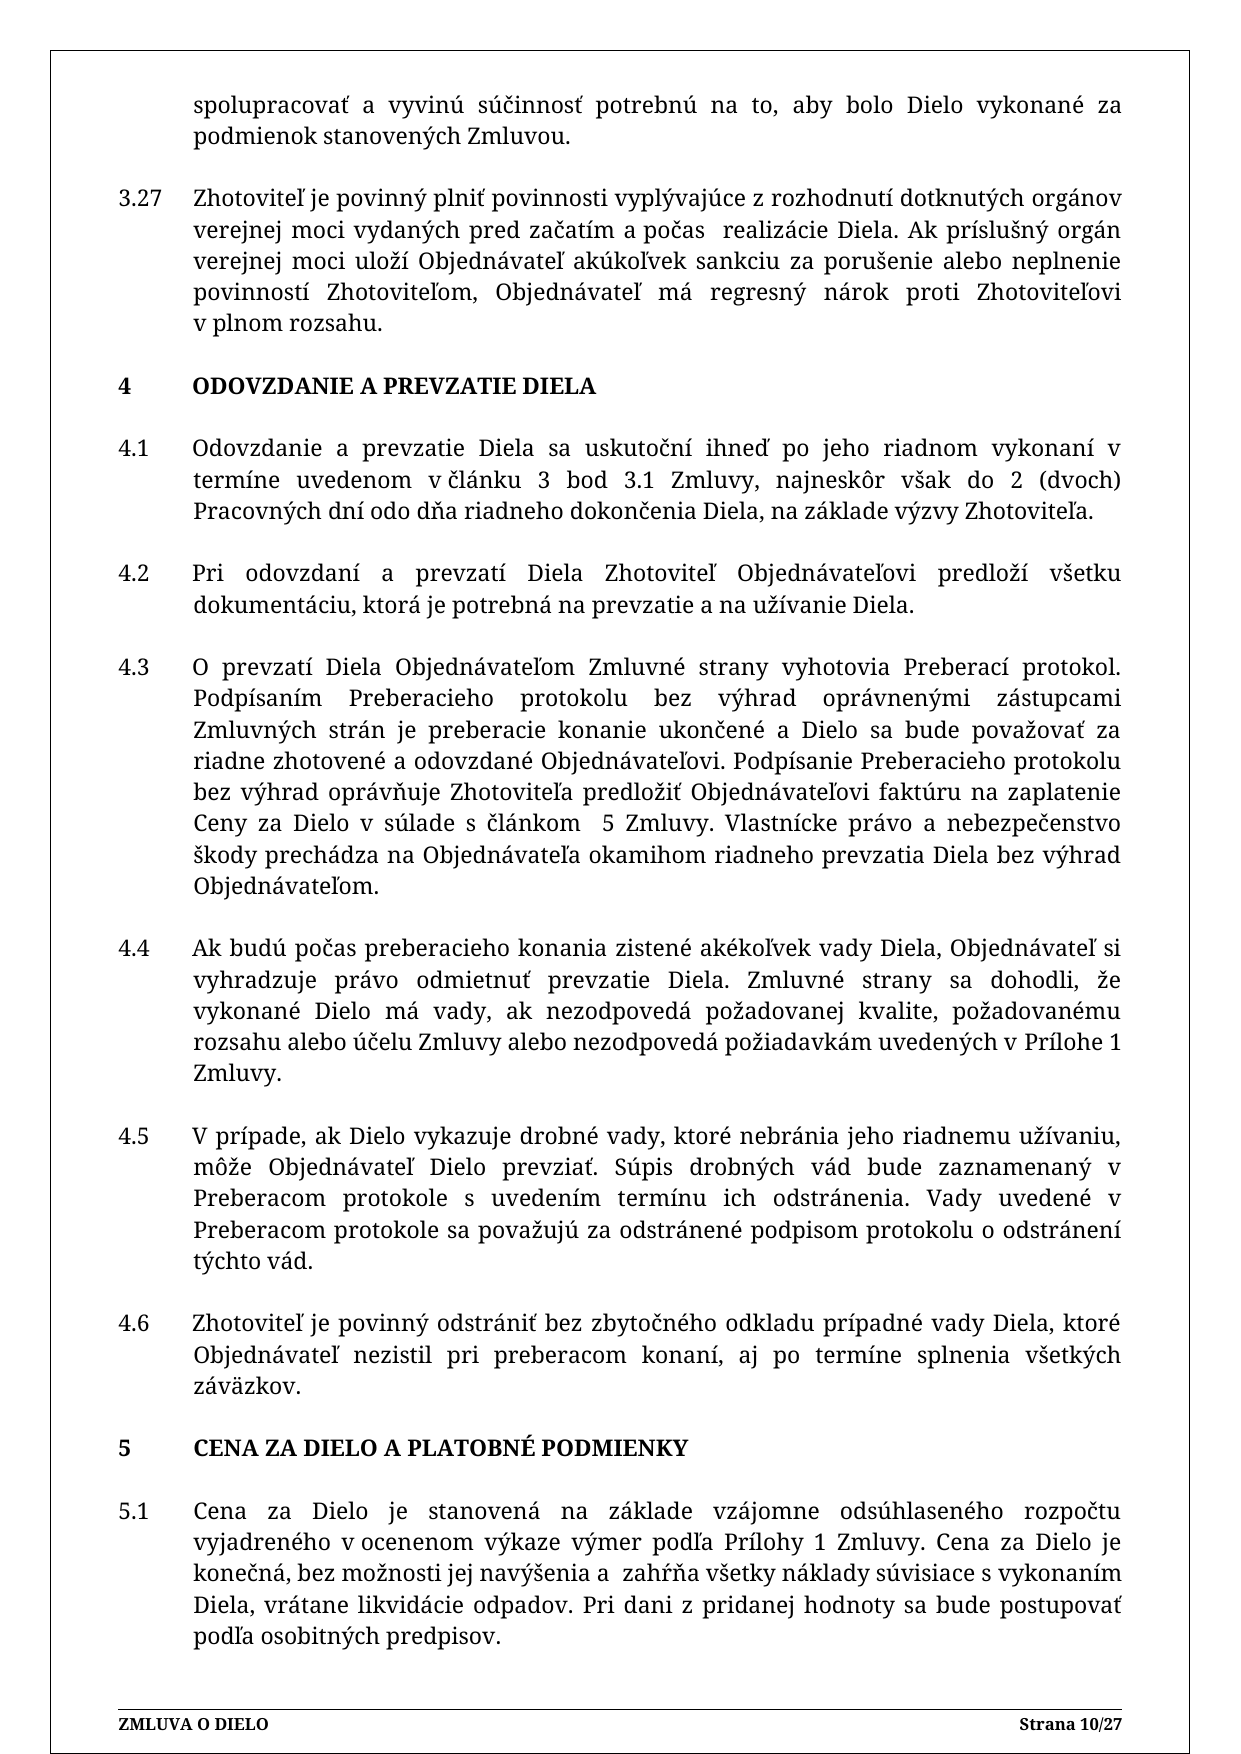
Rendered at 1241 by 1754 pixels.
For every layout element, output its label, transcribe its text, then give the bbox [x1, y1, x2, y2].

list ODOVZDANIE A PREVZATIE DIELA [103, 370, 1122, 401]
list CENA ZA DIELO A PLATOBNÉ PODMIENKY [103, 1432, 1122, 1464]
list Ak budú počas preberacieho konania zistené akékoľvek vady Diela, Objednávateľ si vyhradzuje právo odmietnuť prevzatie Diela. Zmluvné strany sa dohodli, že vykonané Dielo má vady, ak nezodpovedá požadovanej kvalite, požadovanému rozsahu alebo účelu Zmluvy alebo nezodpovedá požiadavkám uvedených v Prílohe 1 Zmluvy. [118, 932, 1122, 1089]
list Pri odovzdaní a prevzatí Diela Zhotoviteľ Objednávateľovi predloží všetku dokumentáciu, ktorá je potrebná na prevzatie a na užívanie Diela. [118, 557, 1122, 620]
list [118, 89, 1122, 151]
list O prevzatí Diela Objednávateľom Zmluvné strany vyhotovia Preberací protokol. Podpísaním Preberacieho protokolu bez výhrad oprávnenými zástupcami Zmluvných strán je preberacie konanie ukončené a Dielo sa bude považovať za riadne zhotovené a odovzdané Objednávateľovi. Podpísanie Preberacieho protokolu bez výhrad oprávňuje Zhotoviteľa predložiť Objednávateľovi faktúru na zaplatenie Ceny za Dielo v súlade s článkom 5 Zmluvy. Vlastnícke právo a nebezpečenstvo škody prechádza na Objednávateľa okamihom riadneho prevzatia Diela bez výhrad Objednávateľom. [118, 651, 1122, 901]
list Odovzdanie a prevzatie Diela sa uskutoční ihneď po jeho riadnom vykonaní v termíne uvedenom v článku 3 bod 3.1 Zmluvy, najneskôr však do 2 (dvoch) Pracovných dní odo dňa riadneho dokončenia Diela, na základe výzvy Zhotoviteľa. [118, 432, 1122, 526]
list Cena za Dielo je stanovená na základe vzájomne odsúhlaseného rozpočtu vyjadreného v ocenenom výkaze výmer podľa Prílohy 1 Zmluvy. Cena za Dielo je konečná, bez možnosti jej navýšenia a zahŕňa všetky náklady súvisiace s vykonaním Diela, vrátane likvidácie odpadov. Pri dani z pridanej hodnoty sa bude postupovať podľa osobitných predpisov. [118, 1495, 1122, 1651]
list V prípade, ak Dielo vykazuje drobné vady, ktoré nebránia jeho riadnemu užívaniu, môže Objednávateľ Dielo prevziať. Súpis drobných vád bude zaznamenaný v Preberacom protokole s uvedením termínu ich odstránenia. Vady uvedené v Preberacom protokole sa považujú za odstránené podpisom protokolu o odstránení týchto vád. [118, 1120, 1122, 1276]
list Zhotoviteľ je povinný plniť povinnosti vyplývajúce z rozhodnutí dotknutých orgánov verejnej moci vydaných pred začatím a počas realizácie Diela. Ak príslušný orgán verejnej moci uloží Objednávateľ akúkoľvek sankciu za porušenie alebo neplnenie povinností Zhotoviteľom, Objednávateľ má regresný nárok proti Zhotoviteľovi v plnom rozsahu. [118, 182, 1122, 339]
list Zhotoviteľ je povinný odstrániť bez zbytočného odkladu prípadné vady Diela, ktoré Objednávateľ nezistil pri preberacom konaní, aj po termíne splnenia všetkých záväzkov. [118, 1307, 1122, 1401]
